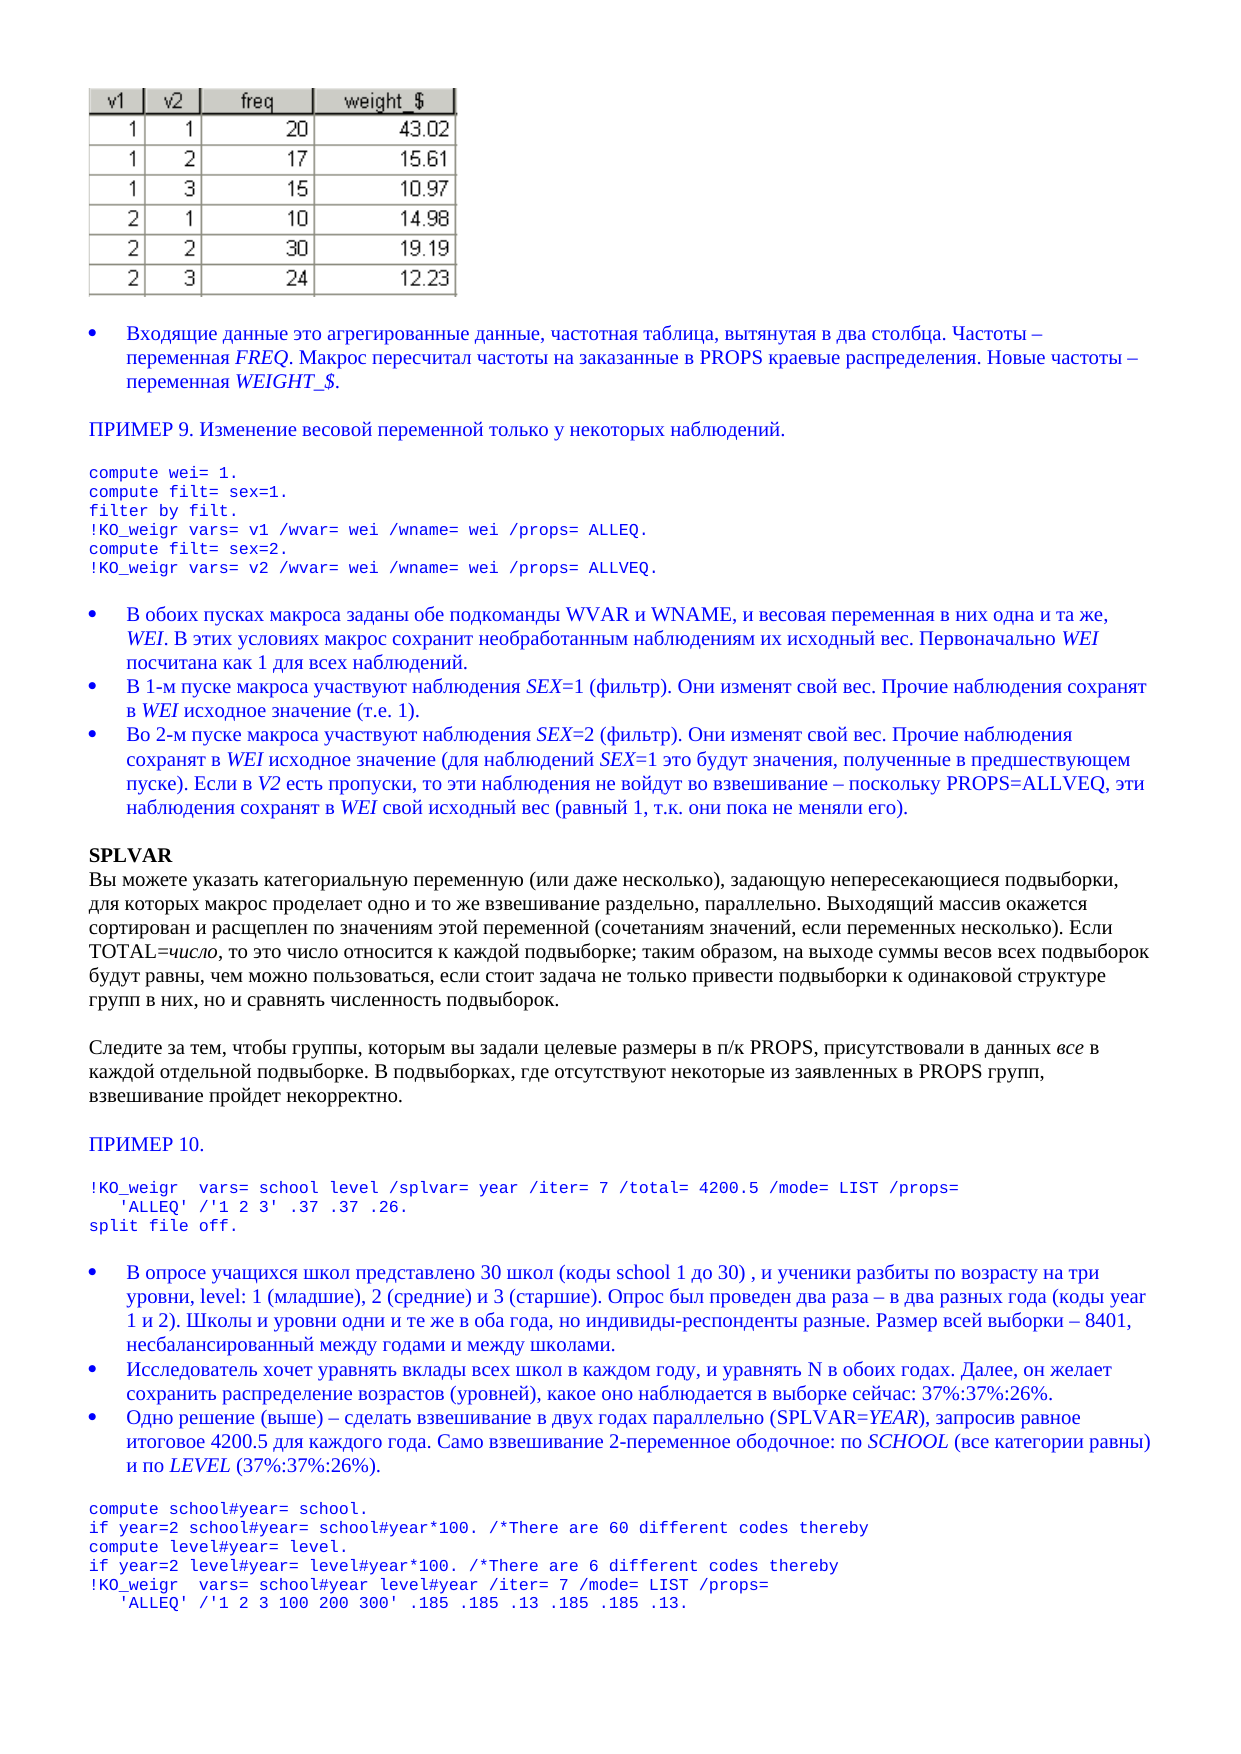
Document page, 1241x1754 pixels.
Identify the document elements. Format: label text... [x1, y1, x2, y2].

text compute filt= sex=1. [89, 484, 1152, 503]
text !KO_weigr vars= v1 /wvar= wei /wname= wei /props= ALLEQ. [89, 521, 1152, 540]
list Входящие данные это агрегированные данные, частотная таблица, вытянутая в два столбца. Частоты – переменная FREQ. Макрос пересчитал частоты на заказанные в PROPS краевые распределения. Новые частоты – переменная WEIGHT_$. [89, 321, 1152, 393]
text compute wei= 1. [89, 465, 1152, 484]
text Следите за тем, чтобы группы, которым вы задали целевые размеры в п/к PROPS, присутствовали в данных все в каждой отдельной подвыборке. В подвыборках, где отсутствуют некоторые из заявленных в PROPS групп, взвешивание пройдет некорректно. [89, 1035, 1152, 1107]
text if year=2 school#year= school#year*100. /*There are 60 different codes thereby [89, 1520, 1152, 1538]
text ПРИМЕР 10. [89, 1131, 1152, 1156]
list Одно решение (выше) – сделать взвешивание в двух годах параллельно (SPLVAR=YEAR), запросив равное итоговое 4200.5 для каждого года. Само взвешивание 2-переменное ободочное: по SCHOOL (все категории равны) и по LEVEL (37%:37%:26%). [89, 1404, 1152, 1477]
list В опросе учащихся школ представлено 30 школ (коды school 1 до 30) , и ученики разбиты по возрасту на три уровни, level: 1 (младшие), 2 (средние) и 3 (старшие). Опрос был проведен два раза – в два разных года (коды year 1 и 2). Школы и уровни одни и те же в оба года, но индивиды-респонденты разные. Размер всей выборки – 8401, несбалансированный между годами и между школами. [89, 1260, 1152, 1356]
text !KO_weigr vars= school level /splvar= year /iter= 7 /total= 4200.5 /mode= LIST /props= [89, 1179, 1152, 1198]
text filter by filt. [89, 503, 1152, 521]
list Исследователь хочет уравнять вклады всех школ в каждом году, и уравнять N в обоих годах. Далее, он желает сохранить распределение возрастов (уровней), какое оно наблюдается в выборке сейчас: 37%:37%:26%. [89, 1356, 1152, 1404]
subtitle SPLVAR [89, 843, 1152, 867]
text split file off. [89, 1217, 1152, 1236]
list В 1-м пуске макроса участвуют наблюдения SEX=1 (фильтр). Они изменят свой вес. Прочие наблюдения сохранят в WEI исходное значение (т.е. 1). [89, 674, 1152, 722]
list В обоих пусках макроса заданы обе подкоманды WVAR и WNAME, и весовая переменная в них одна и та же, WEI. В этих условиях макрос сохранит необработанным наблюдениям их исходный вес. Первоначально WEI посчитана как 1 для всех наблюдений. [89, 602, 1152, 674]
text !KO_weigr vars= school#year level#year /iter= 7 /mode= LIST /props= [89, 1576, 1152, 1595]
picture [88, 88, 458, 297]
text ПРИМЕР 9. Изменение весовой переменной только у некоторых наблюдений. [89, 417, 1152, 441]
text if year=2 level#year= level#year*100. /*There are 6 different codes thereby [89, 1557, 1152, 1576]
list Во 2-м пуске макроса участвуют наблюдения SEX=2 (фильтр). Они изменят свой вес. Прочие наблюдения сохранят в WEI исходное значение (для наблюдений SEX=1 это будут значения, полученные в предшествующем пуске). Если в V2 есть пропуски, то эти наблюдения не войдут во взвешивание – поскольку PROPS=ALLVEQ, эти наблюдения сохранят в WEI свой исходный вес (равный 1, т.к. они пока не меняли его). [89, 722, 1152, 819]
text Вы можете указать категориальную переменную (или даже несколько), задающую непересекающиеся подвыборки, для которых макрос проделает одно и то же взвешивание раздельно, параллельно. Выходящий массив окажется сортирован и расщеплен по значениям этой переменной (сочетаниям значений, если переменных несколько). Если TOTAL=число, то это число относится к каждой подвыборке; таким образом, на выходе суммы весов всех подвыборок будут равны, чем можно пользоваться, если стоит задача не только привести подвыборки к одинаковой структуре групп в них, но и сравнять численность подвыборок. [89, 867, 1152, 1011]
text !KO_weigr vars= v2 /wvar= wei /wname= wei /props= ALLVEQ. [89, 559, 1152, 578]
text 'ALLEQ' /'1 2 3 100 200 300' .185 .185 .13 .185 .185 .13. [89, 1595, 1152, 1614]
text compute level#year= level. [89, 1538, 1152, 1557]
text 'ALLEQ' /'1 2 3' .37 .37 .26. [89, 1198, 1152, 1217]
text compute filt= sex=2. [89, 540, 1152, 559]
text compute school#year= school. [89, 1501, 1152, 1520]
